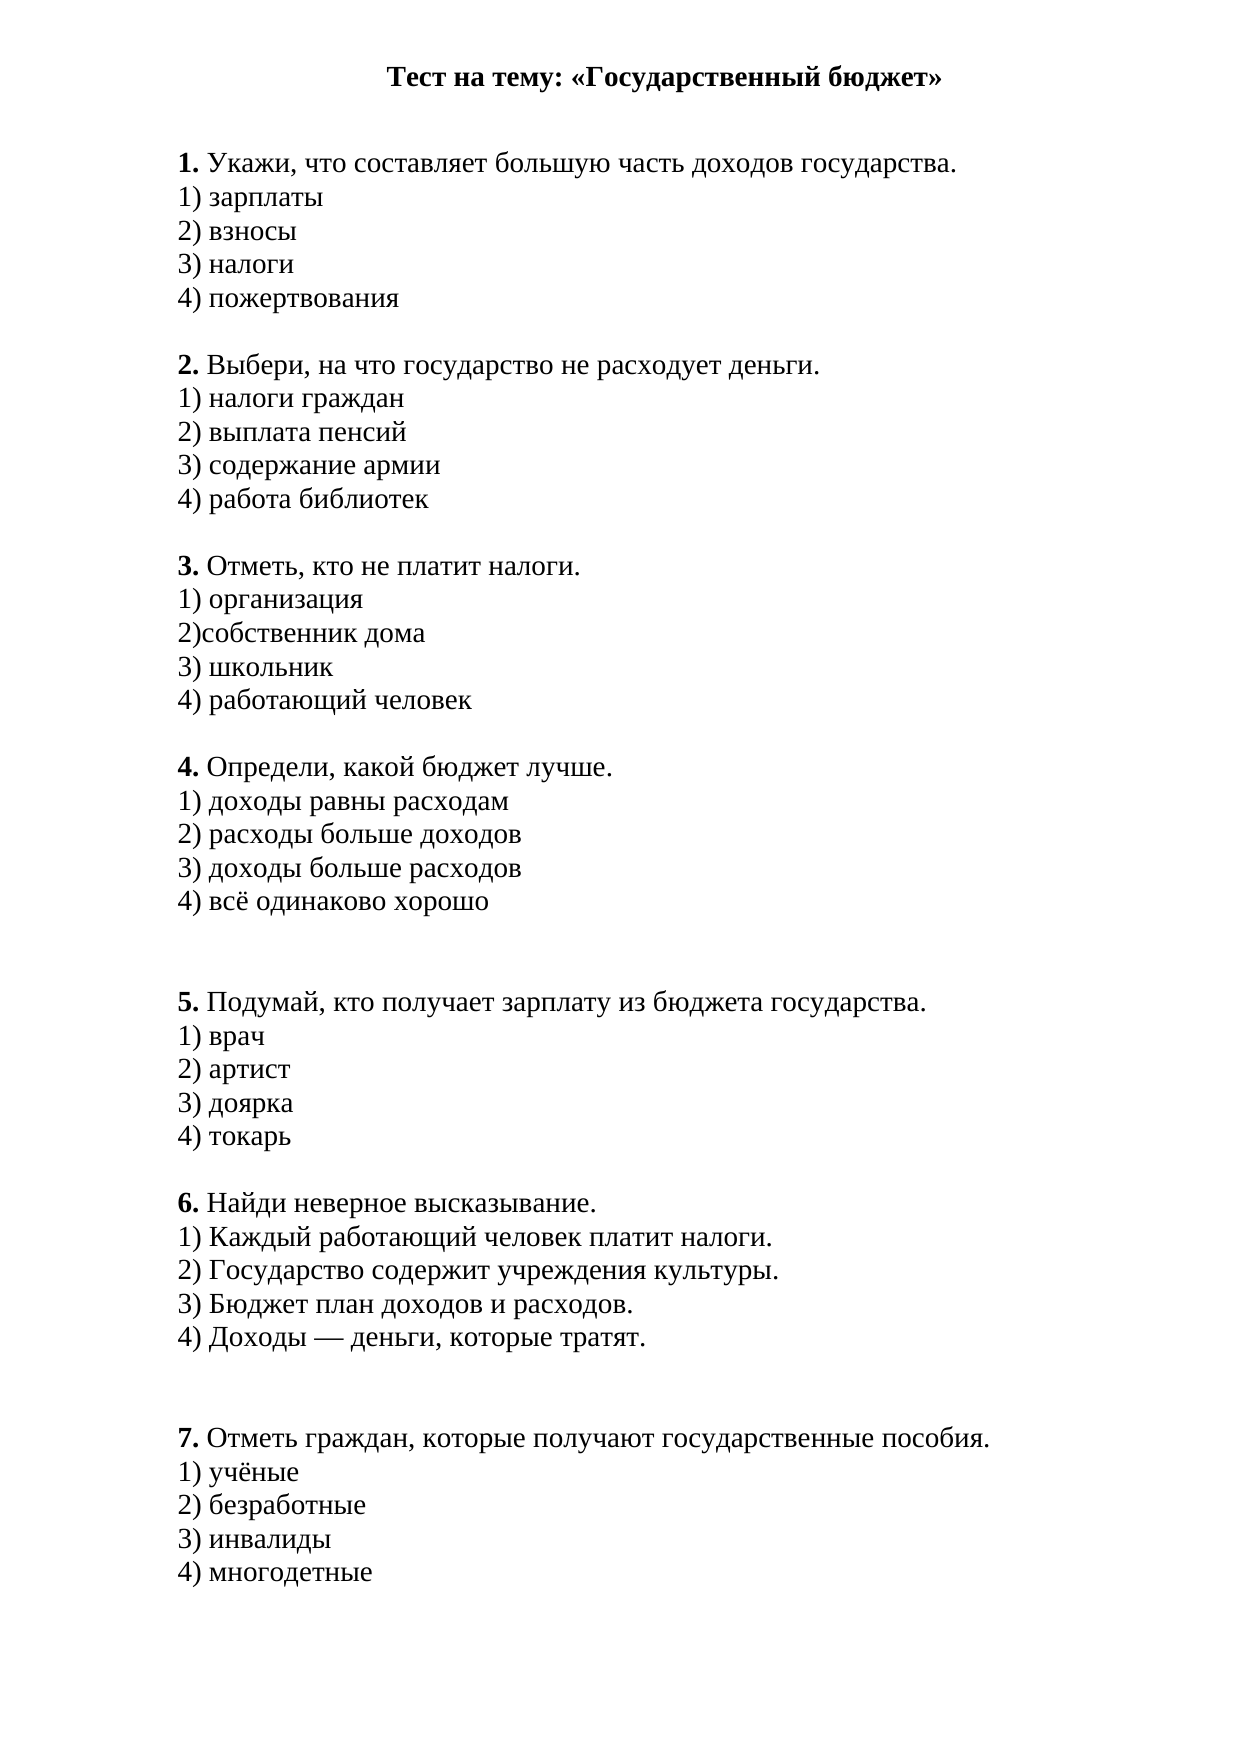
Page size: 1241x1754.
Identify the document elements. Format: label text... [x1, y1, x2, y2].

text 5. Подумай, кто получает зарплату из бюджета государства. [177, 984, 1152, 1018]
text 1) зарплаты 2) взносы 3) налоги 4) пожертвования [177, 179, 1152, 313]
text 4. Определи, какой бюджет лучше. [177, 749, 1152, 783]
text 1) организация 2)собственник дома 3) школьник 4) работающий человек [177, 582, 1152, 716]
text 2. Выбери, на что государство не расходует деньги. [177, 347, 1152, 380]
text 6. Найди неверное высказывание. [177, 1185, 1152, 1219]
text 1) доходы равны расходам 2) расходы больше доходов 3) доходы больше расходов 4) всё одинаково хорошо [177, 783, 1152, 917]
text 3. Отметь, кто не платит налоги. [177, 548, 1152, 582]
text 1) налоги граждан 2) выплата пенсий 3) содержание армии 4) работа библиотек [177, 380, 1152, 514]
text 1. Укажи, что составляет большую часть доходов государства. [177, 146, 1152, 179]
text 7. Отметь граждан, которые получают государственные пособия. [177, 1420, 1152, 1454]
text Тест на тему: «Государственный бюджет» [177, 59, 1152, 93]
text 1) Каждый работающий человек платит налоги. 2) Государство содержит учреждения культуры. 3) Бюджет план доходов и расходов. 4) Доходы — деньги, которые тратят. [177, 1219, 1152, 1353]
text 1) врач 2) артист 3) доярка 4) токарь [177, 1018, 1152, 1152]
text 1) учёные 2) безработные 3) инвалиды 4) многодетные [177, 1454, 1152, 1588]
